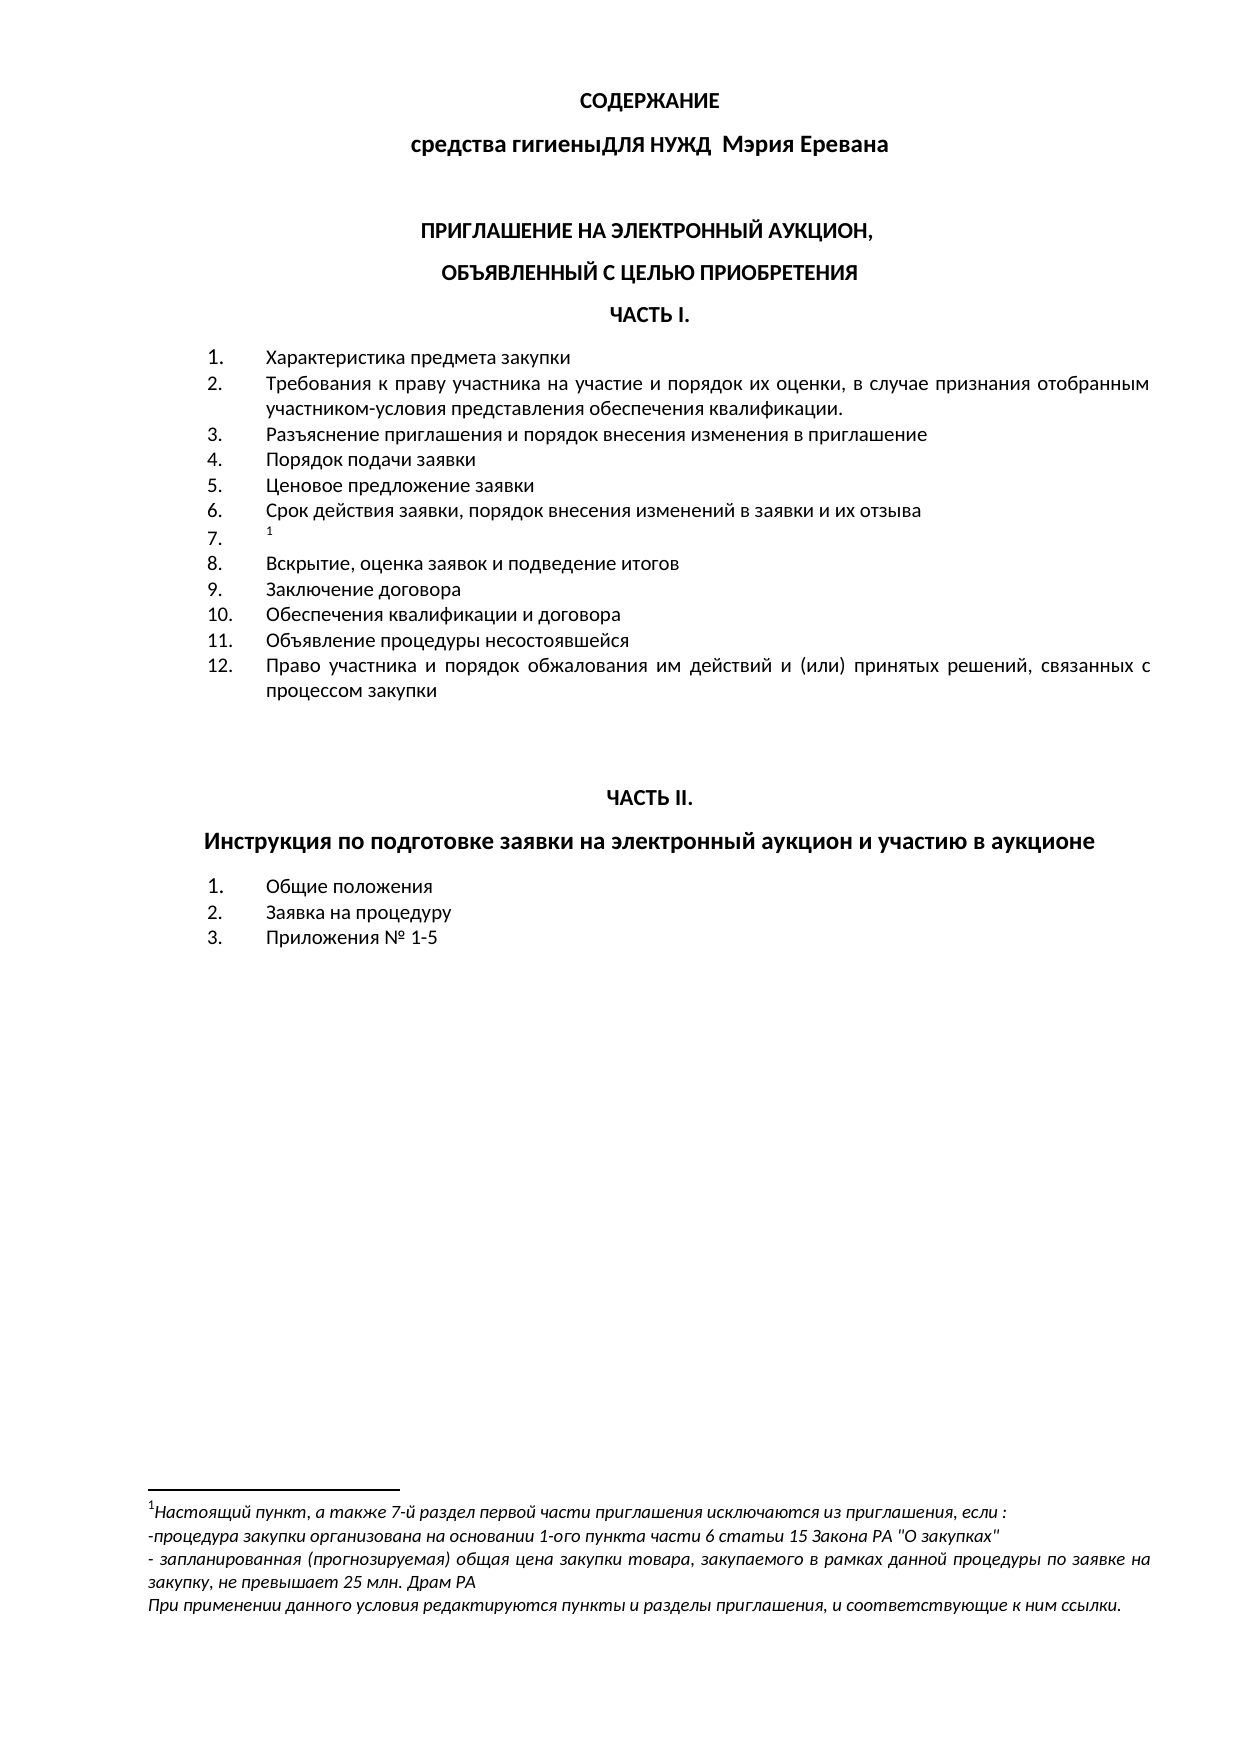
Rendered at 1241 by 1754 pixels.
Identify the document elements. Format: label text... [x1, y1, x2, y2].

text 9. Заключение договора [207, 576, 1152, 601]
text СОДЕРЖАНИЕ [148, 86, 1152, 114]
text ЧАСТЬ II. [148, 783, 1152, 811]
text средства гигиеныДЛЯ НУЖД Мэрия Еревана [148, 128, 1152, 159]
text 6. Срок действия заявки, порядок внесения изменений в заявки и их отзыва [207, 497, 1152, 523]
text 10. Обеспечения квалификации и договора [207, 601, 1152, 627]
text 2. Заявка на процедуру [207, 899, 1152, 924]
text 4. Порядок подачи заявки [207, 446, 1152, 472]
text ПРИГЛАШЕНИЕ НА ЭЛЕКТРОННЫЙ АУКЦИОН, ОБЪЯВЛЕННЫЙ С ЦЕЛЬЮ ПРИОБРЕТЕНИЯ [148, 216, 1152, 286]
text 7. [207, 523, 1152, 551]
text 1. Характеристика предмета закупки [207, 342, 1152, 370]
text 3. Разъяснение приглашения и порядок внесения изменения в приглашение [207, 421, 1152, 446]
text 11. Объявление процедуры несостоявшейся [207, 627, 1152, 652]
text 8. Вскрытие, оценка заявок и подведение итогов [207, 551, 1152, 576]
text 2. Требования к праву участника на участие и порядок их оценки, в случае признания отобранным участником-условия представления обеспечения квалификации. [207, 370, 1152, 421]
text 3. Приложения № 1-5 [207, 924, 1152, 950]
text 12. Право участника и порядок обжалования им действий и (или) принятых решений, связанных с процессом закупки [207, 652, 1152, 703]
text ЧАСТЬ I. [148, 300, 1152, 328]
text 1. Общие положения [207, 871, 1152, 899]
text Инструкция по подготовке заявки на электронный аукцион и участию в аукционе [148, 825, 1152, 856]
text 5. Ценовое предложение заявки [207, 472, 1152, 497]
